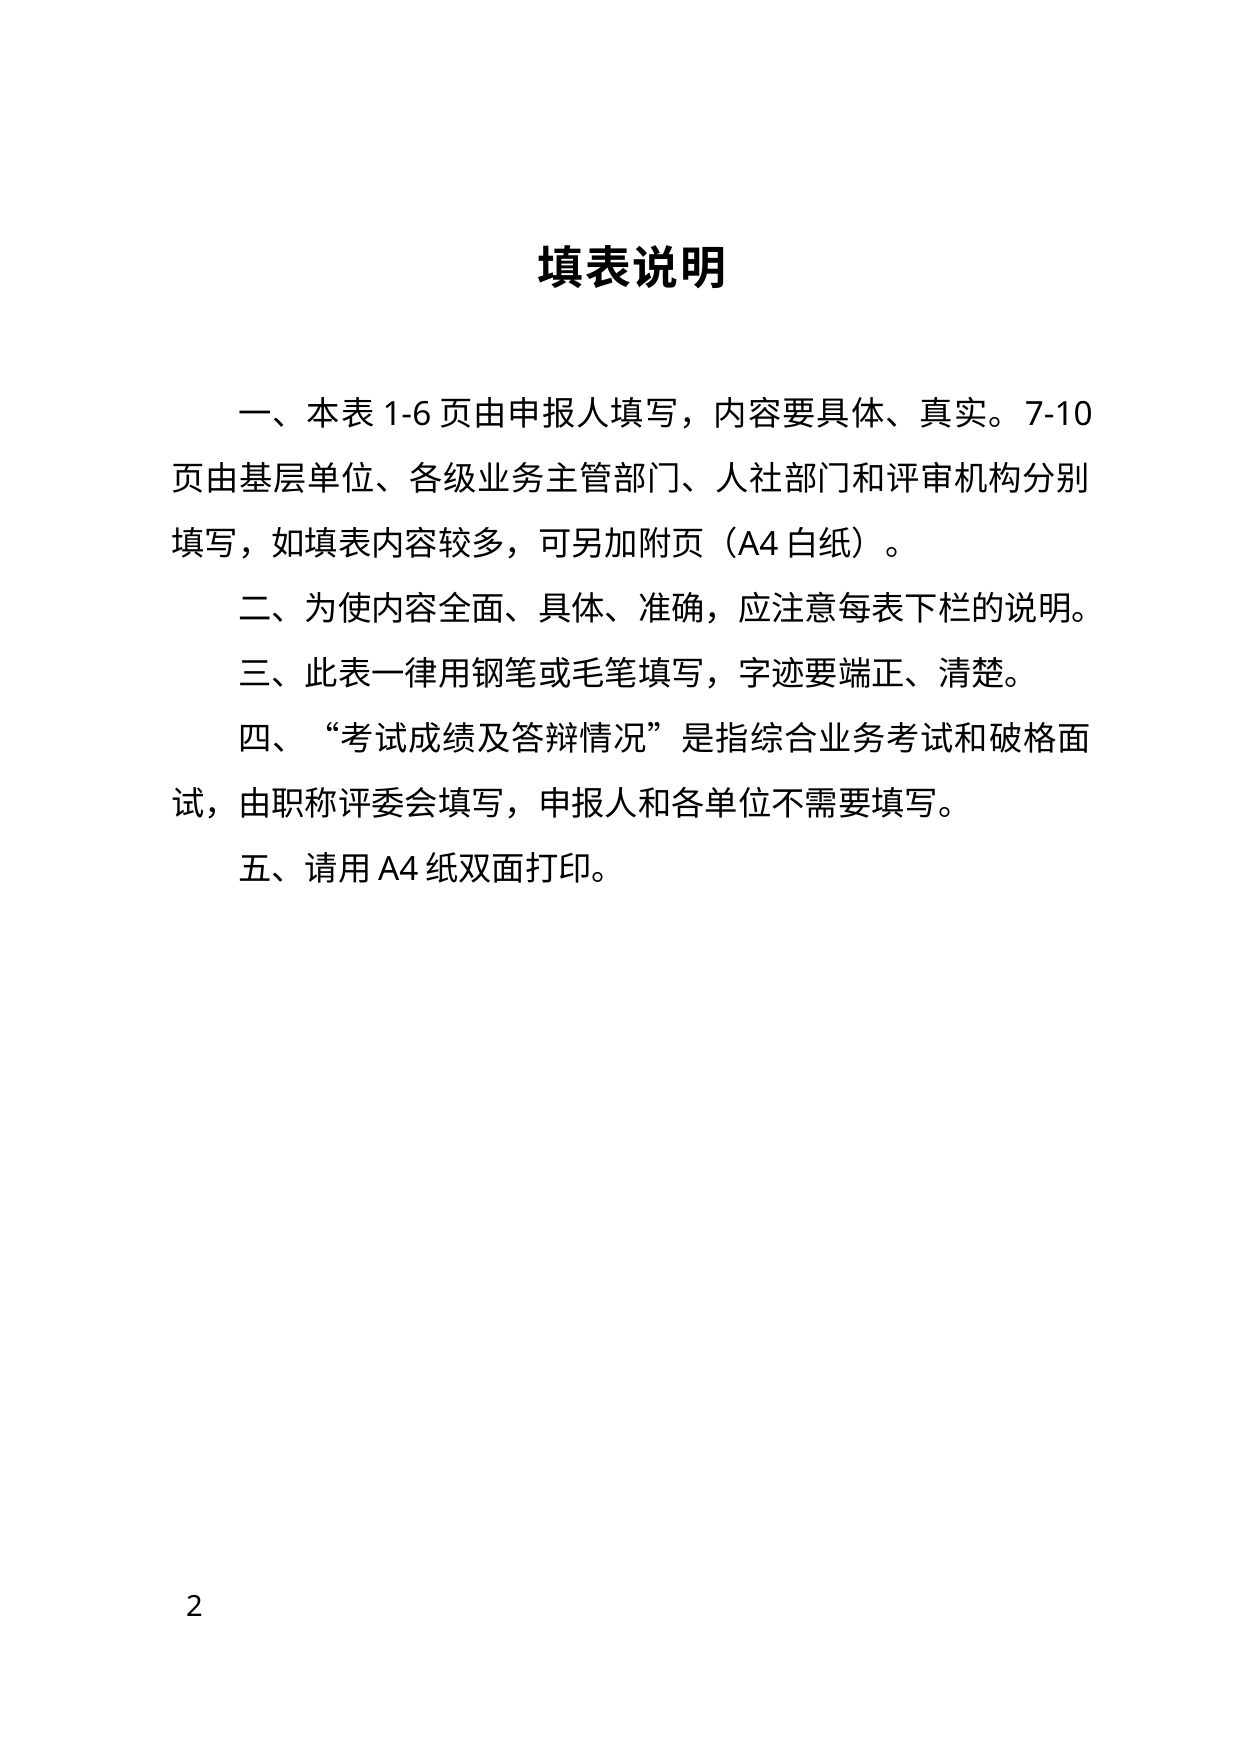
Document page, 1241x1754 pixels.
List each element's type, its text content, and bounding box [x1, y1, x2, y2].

text 五、请用A4纸双面打印。 [171, 834, 1092, 899]
text 四、“考试成绩及答辩情况”是指综合业务考试和破格面试，由职称评委会填写，申报人和各单位不需要填写。 [171, 704, 1092, 834]
text 三、此表一律用钢笔或毛笔填写，字迹要端正、清楚。 [171, 639, 1092, 704]
text 一、本表1-6页由申报人填写，内容要具体、真实。7-10页由基层单位、各级业务主管部门、人社部门和评审机构分别填写，如填表内容较多，可另加附页（A4白纸）。 [171, 379, 1092, 574]
text 填表说明 [171, 216, 1092, 314]
text 二、为使内容全面、具体、准确，应注意每表下栏的说明。 [171, 574, 1092, 639]
